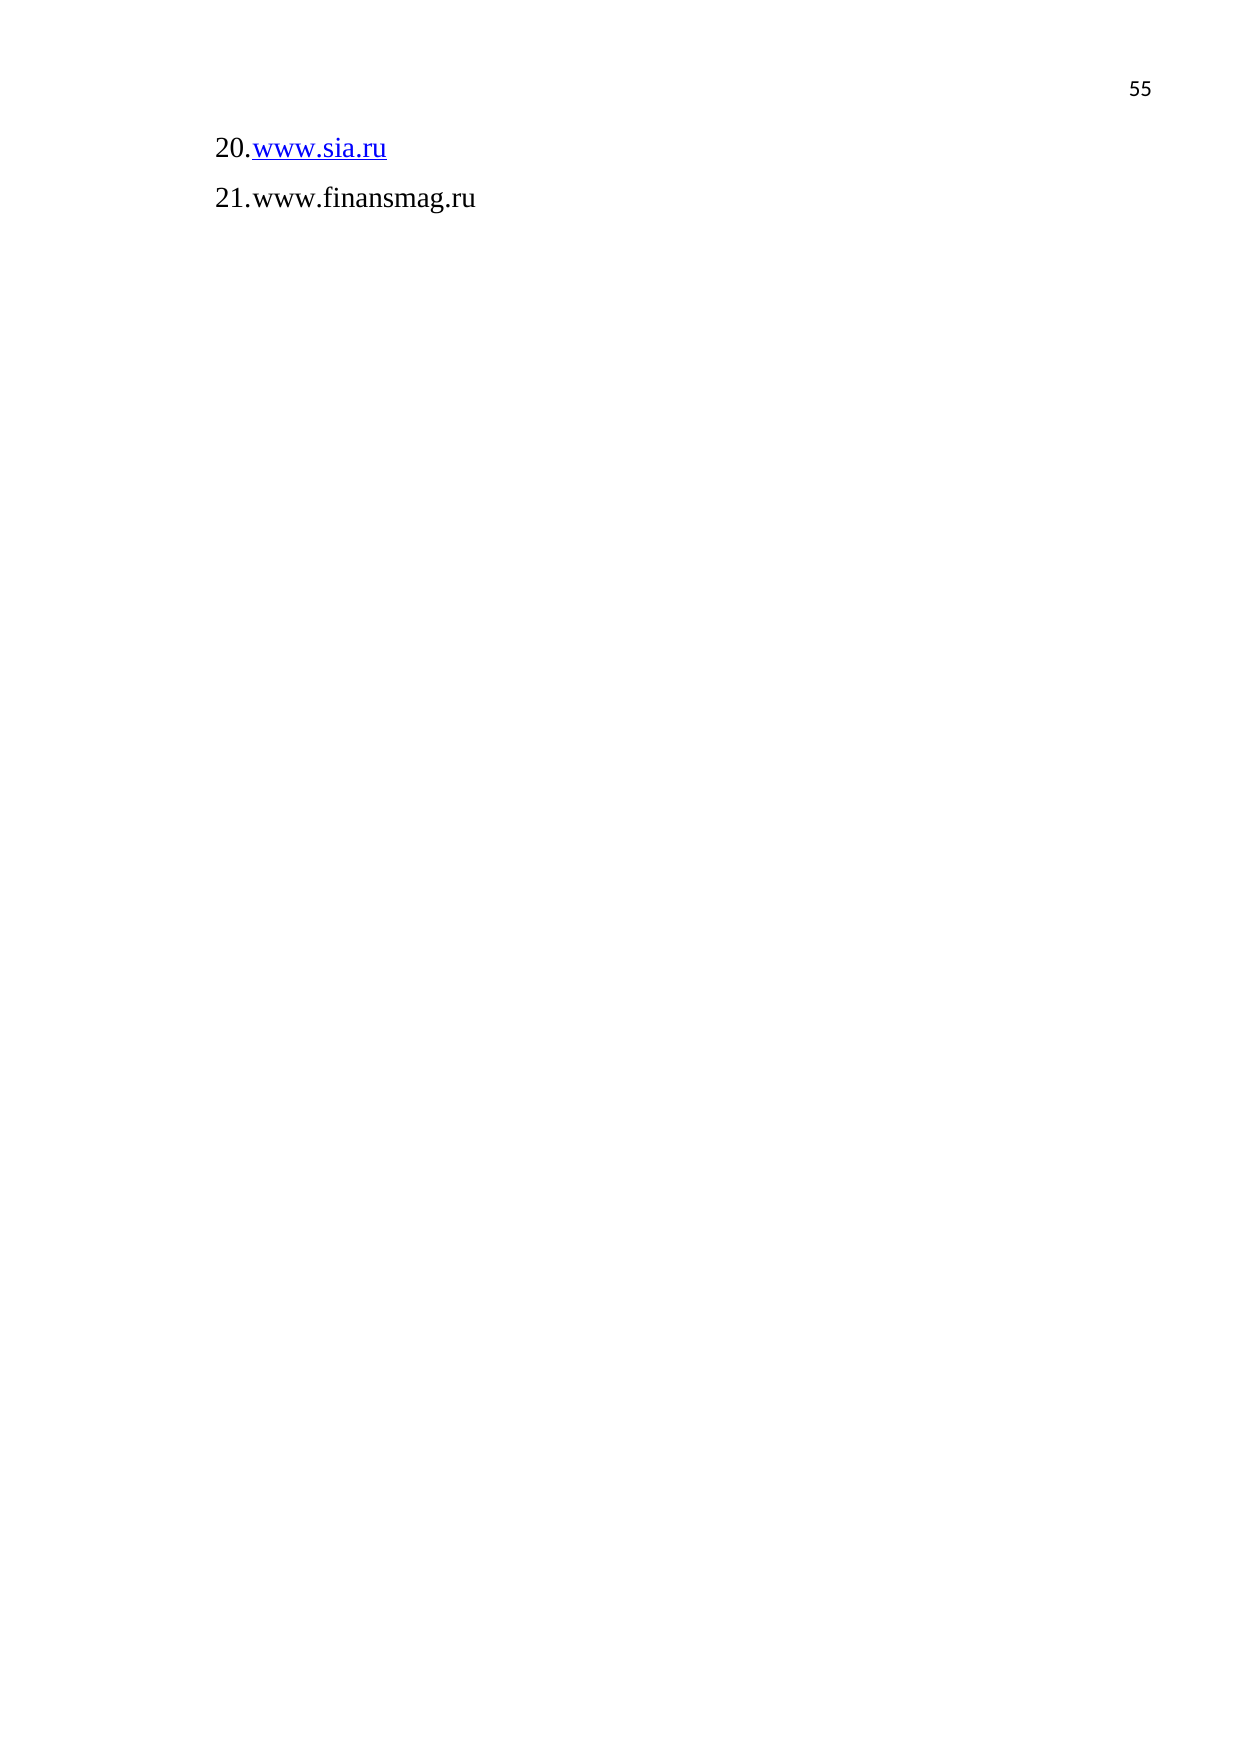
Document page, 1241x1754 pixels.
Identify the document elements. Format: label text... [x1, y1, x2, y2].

list www.finansmag.ru [215, 180, 1152, 214]
list www.sia.ru [215, 130, 1152, 163]
